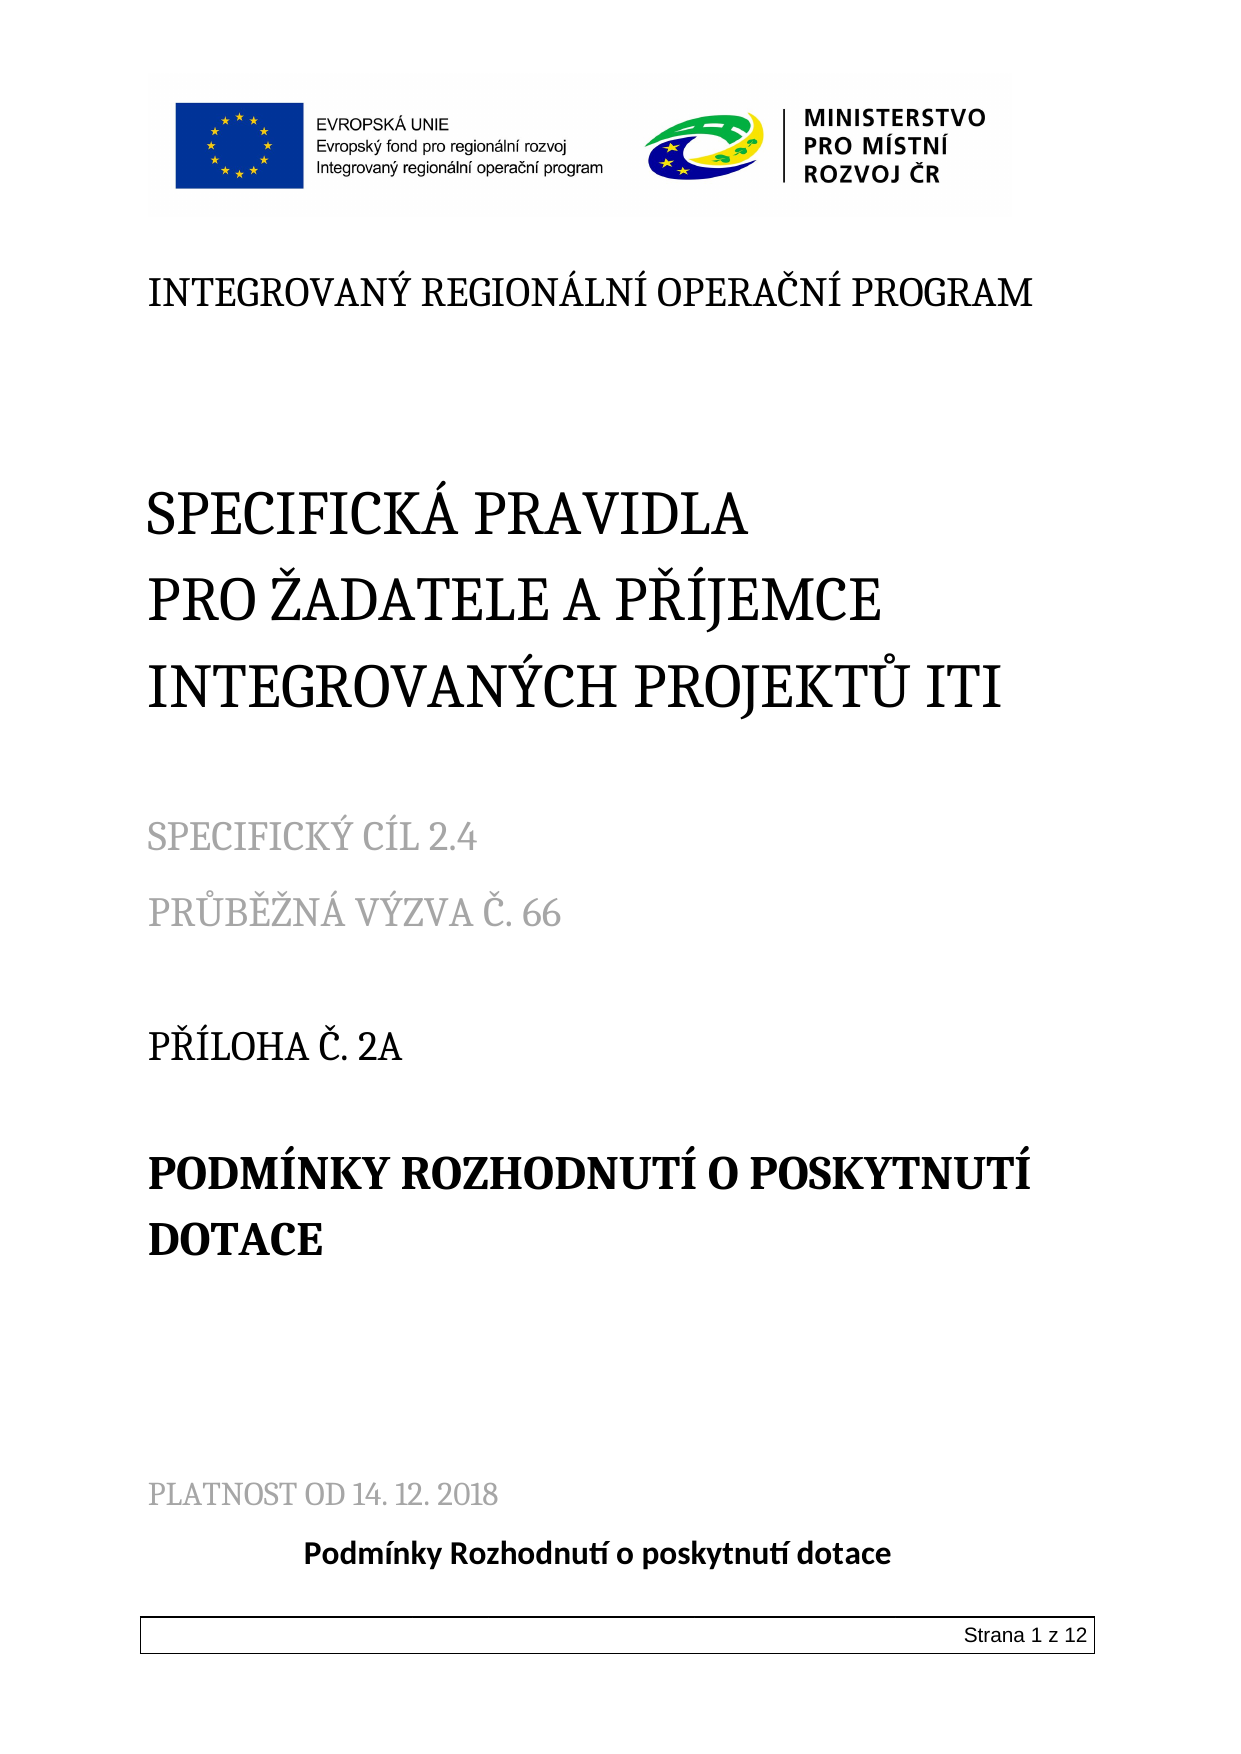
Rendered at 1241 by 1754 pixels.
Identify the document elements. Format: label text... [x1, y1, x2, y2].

text průběžná výzva č. 66 [148, 889, 1092, 937]
text pLATNOST OD 14. 12. 2018 [148, 1476, 1092, 1514]
text PRO ŽADATELE A PŘÍJEMCE integrovaných projektů iTI [148, 564, 1092, 723]
text Podmínky Rozhodnutí o poskytnutí dotace [148, 1146, 1092, 1267]
text PŘÍLOHA Č. 2a [148, 1022, 1092, 1070]
text INTEGROVANÝ REGIONÁLNÍ OPERAČNÍ PROGRAM [148, 269, 1092, 317]
text SPECIFICKÝ CÍL 2.4 [148, 813, 1092, 861]
text SPECIFICKÁ PRAVIDLA [148, 478, 1092, 550]
picture [147, 73, 1013, 217]
text Podmínky Rozhodnutí o poskytnutí dotace [110, 1532, 1092, 1573]
